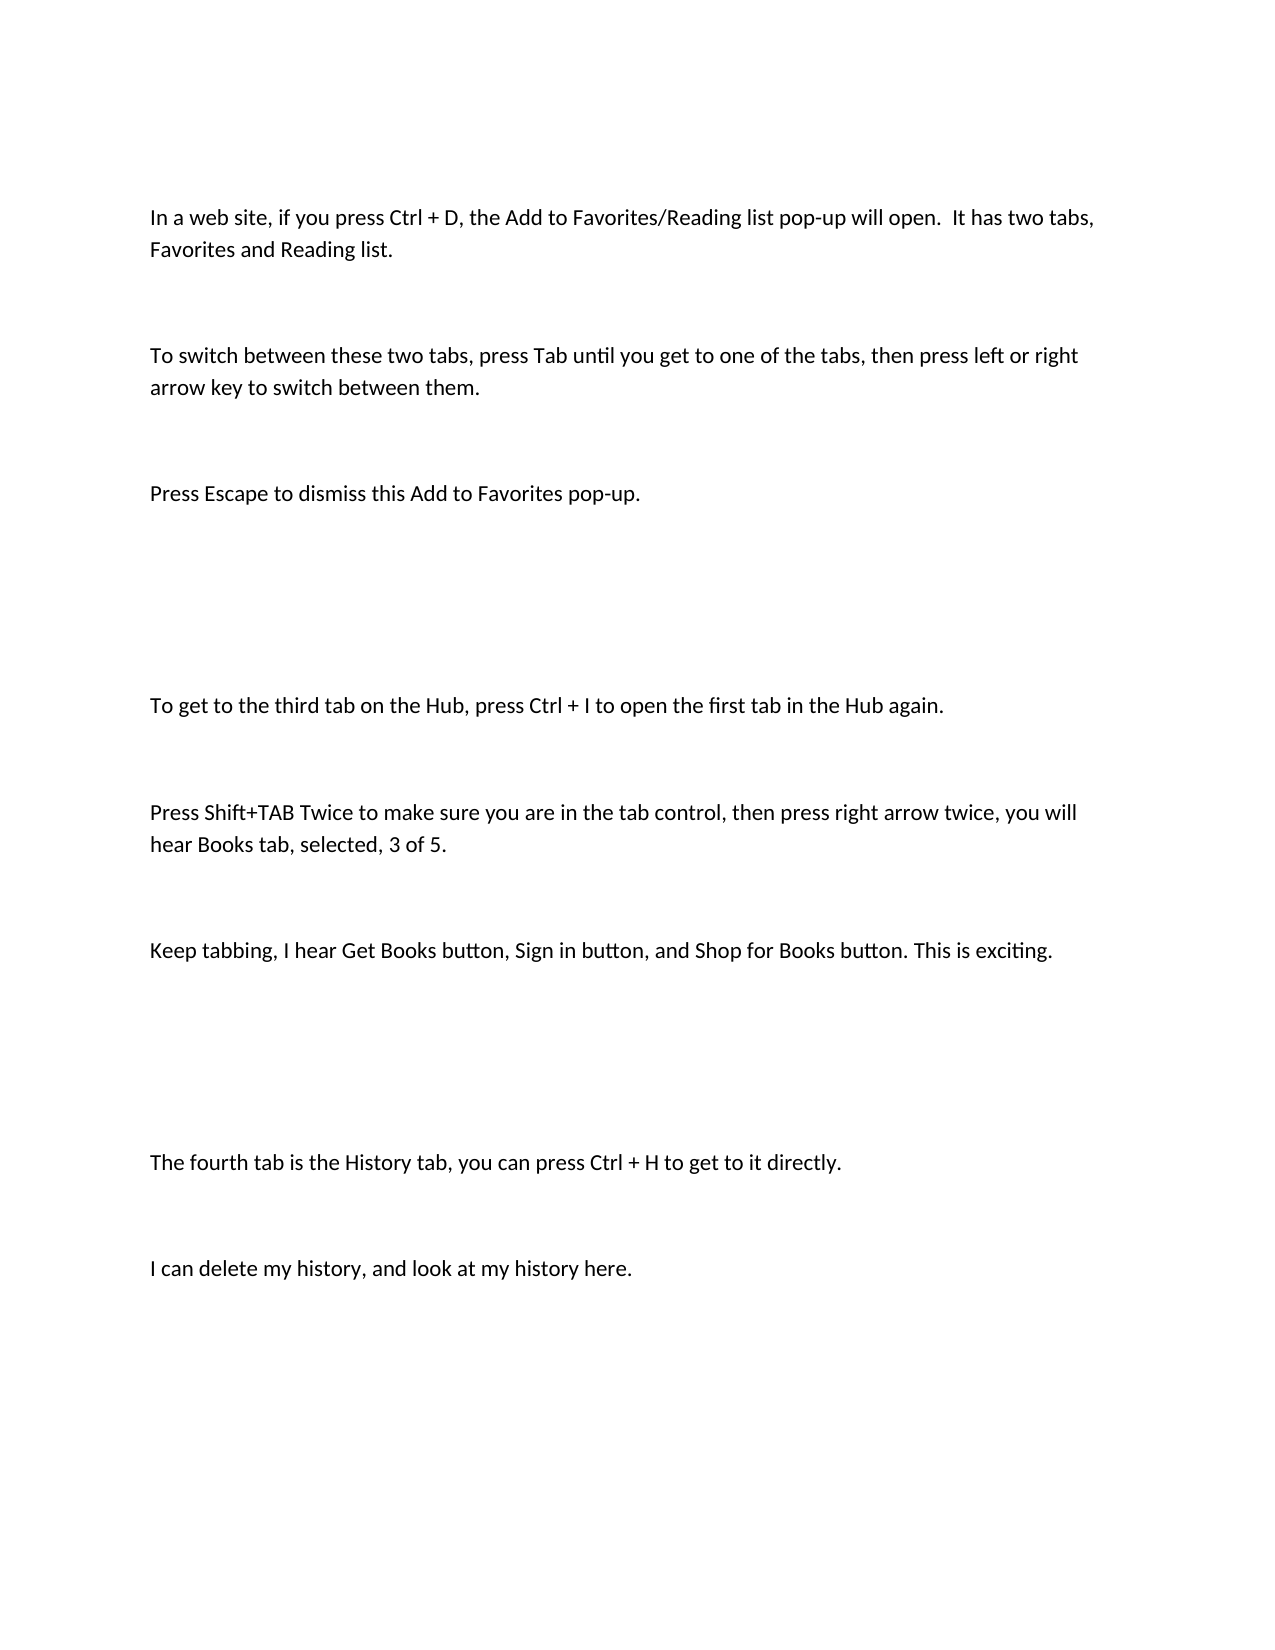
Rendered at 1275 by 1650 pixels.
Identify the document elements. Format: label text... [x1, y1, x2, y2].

text I can delete my history, and look at my history here. [150, 1254, 1125, 1282]
text To switch between these two tabs, press Tab until you get to one of the tabs, then press left or right arrow key to switch between them. [150, 341, 1125, 401]
text In a web site, if you press Ctrl + D, the Add to Favorites/Reading list pop-up will open. It has two tabs, Favorites and Reading list. [150, 203, 1125, 263]
text To get to the third tab on the Hub, press Ctrl + I to open the first tab in the Hub again. [150, 692, 1125, 719]
text Press Shift+TAB Twice to make sure you are in the tab control, then press right arrow twice, you will hear Books tab, selected, 3 of 5. [150, 798, 1125, 858]
text Keep tabbing, I hear Get Books button, Sign in button, and Shop for Books button. This is exciting. [150, 936, 1125, 964]
text Press Escape to dismiss this Add to Favorites pop-up. [150, 479, 1125, 507]
text The fourth tab is the History tab, you can press Ctrl + H to get to it directly. [150, 1148, 1125, 1176]
